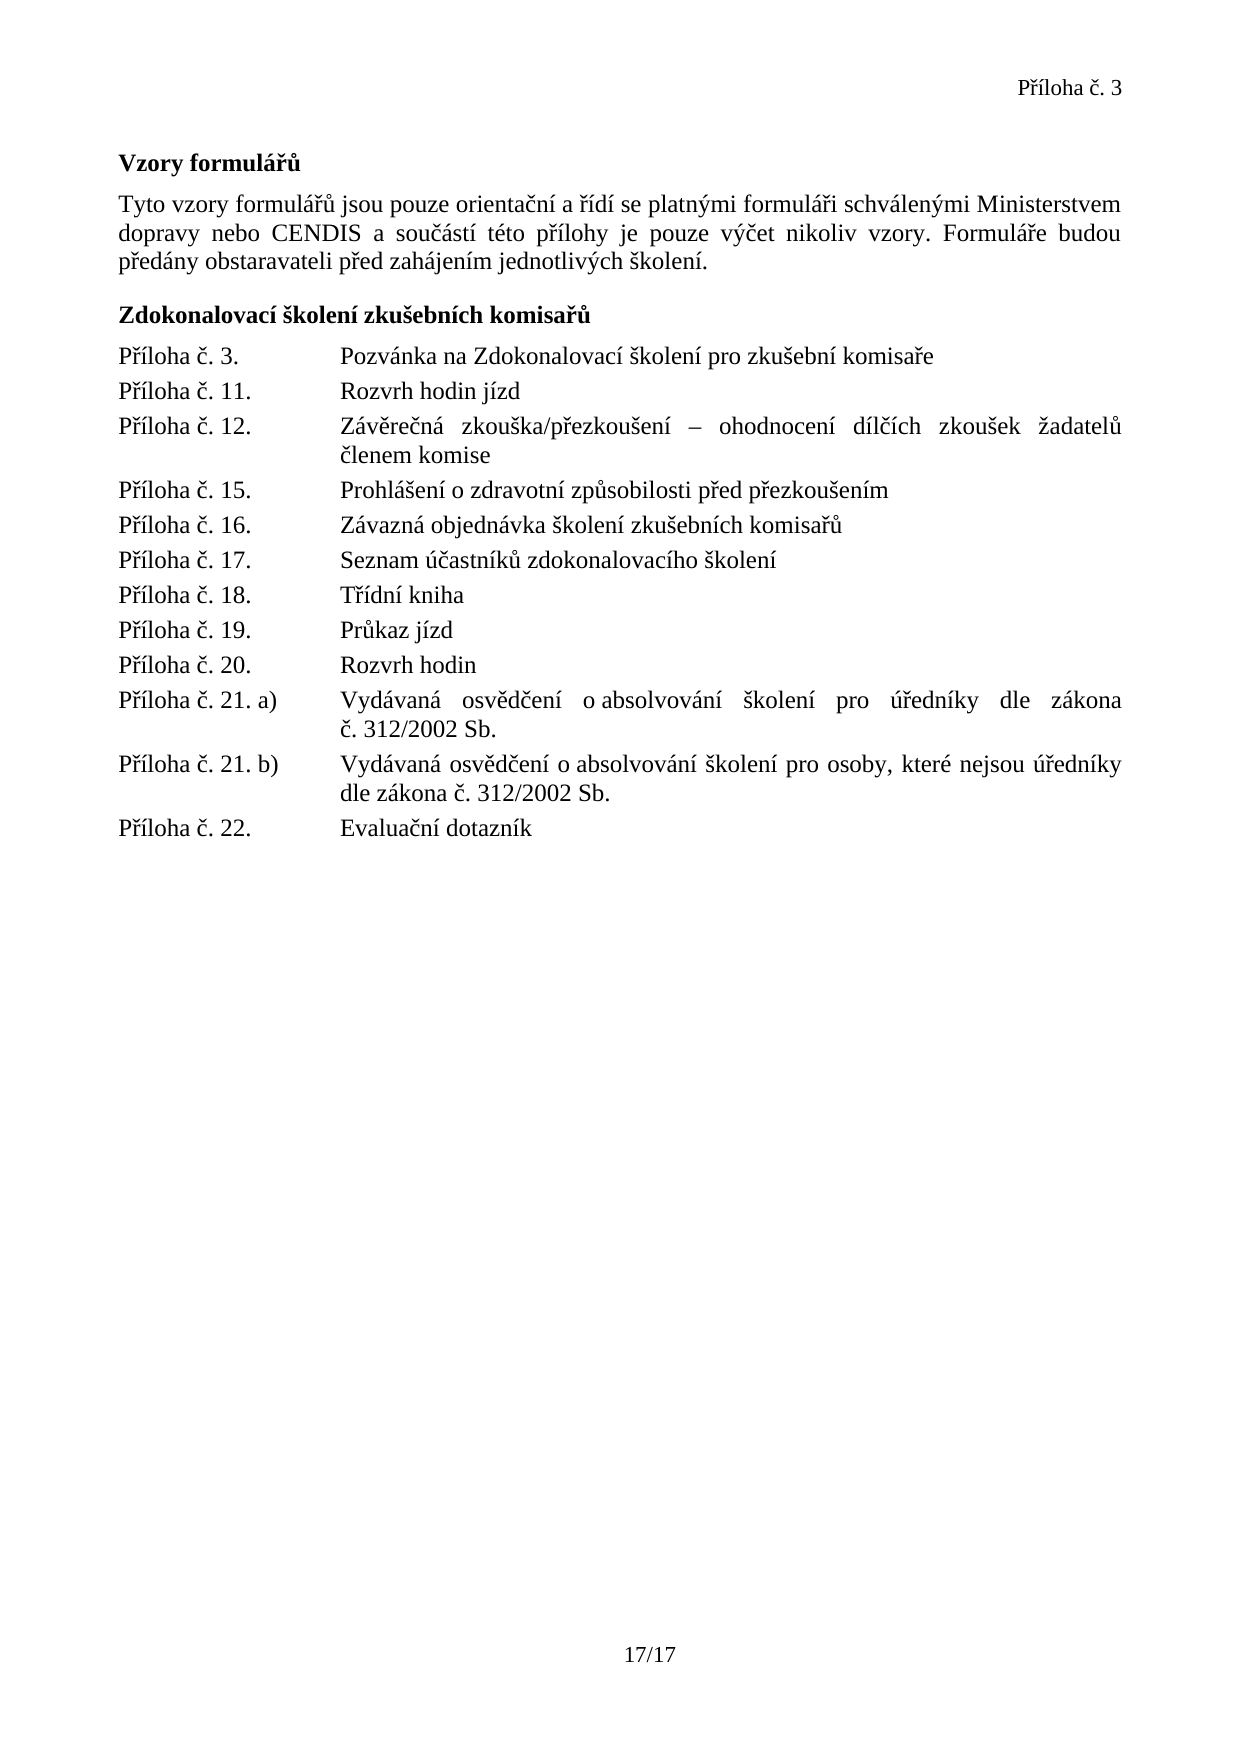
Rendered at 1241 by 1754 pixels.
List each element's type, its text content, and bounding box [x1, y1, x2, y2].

text Příloha č. 18. Třídní kniha [118, 580, 1122, 609]
text Příloha č. 22. Evaluační dotazník [118, 813, 1122, 841]
text Příloha č. 15. Prohlášení o zdravotní způsobilosti před přezkoušením [118, 475, 1122, 504]
text Příloha č. 12. Závěrečná zkouška/přezkoušení – ohodnocení dílčích zkoušek žadatelů členem komise [118, 411, 1122, 469]
text Příloha č. 20. Rozvrh hodin [118, 650, 1122, 679]
text Příloha č. 11. Rozvrh hodin jízd [118, 376, 1122, 405]
text Příloha č. 17. Seznam účastníků zdokonalovacího školení [118, 545, 1122, 574]
text Příloha č. 16. Závazná objednávka školení zkušebních komisařů [118, 510, 1122, 539]
text Tyto vzory formulářů jsou pouze orientační a řídí se platnými formuláři schválenými Ministerstvem dopravy nebo CENDIS a součástí této přílohy je pouze výčet nikoliv vzory. Formuláře budou předány obstaravateli před zahájením jednotlivých školení. [118, 189, 1122, 275]
text Příloha č. 19. Průkaz jízd [118, 615, 1122, 644]
text Příloha č. 21. a) Vydávaná osvědčení o absolvování školení pro úředníky dle zákona č. 312/2002 Sb. [118, 685, 1122, 743]
text Zdokonalovací školení zkušebních komisařů [118, 300, 1122, 329]
text Vzory formulářů [118, 148, 1122, 176]
text Příloha č. 21. b) Vydávaná osvědčení o absolvování školení pro osoby, které nejsou úředníky dle zákona č. 312/2002 Sb. [118, 749, 1122, 806]
text Příloha č. 3. Pozvánka na Zdokonalovací školení pro zkušební komisaře [118, 341, 1122, 370]
